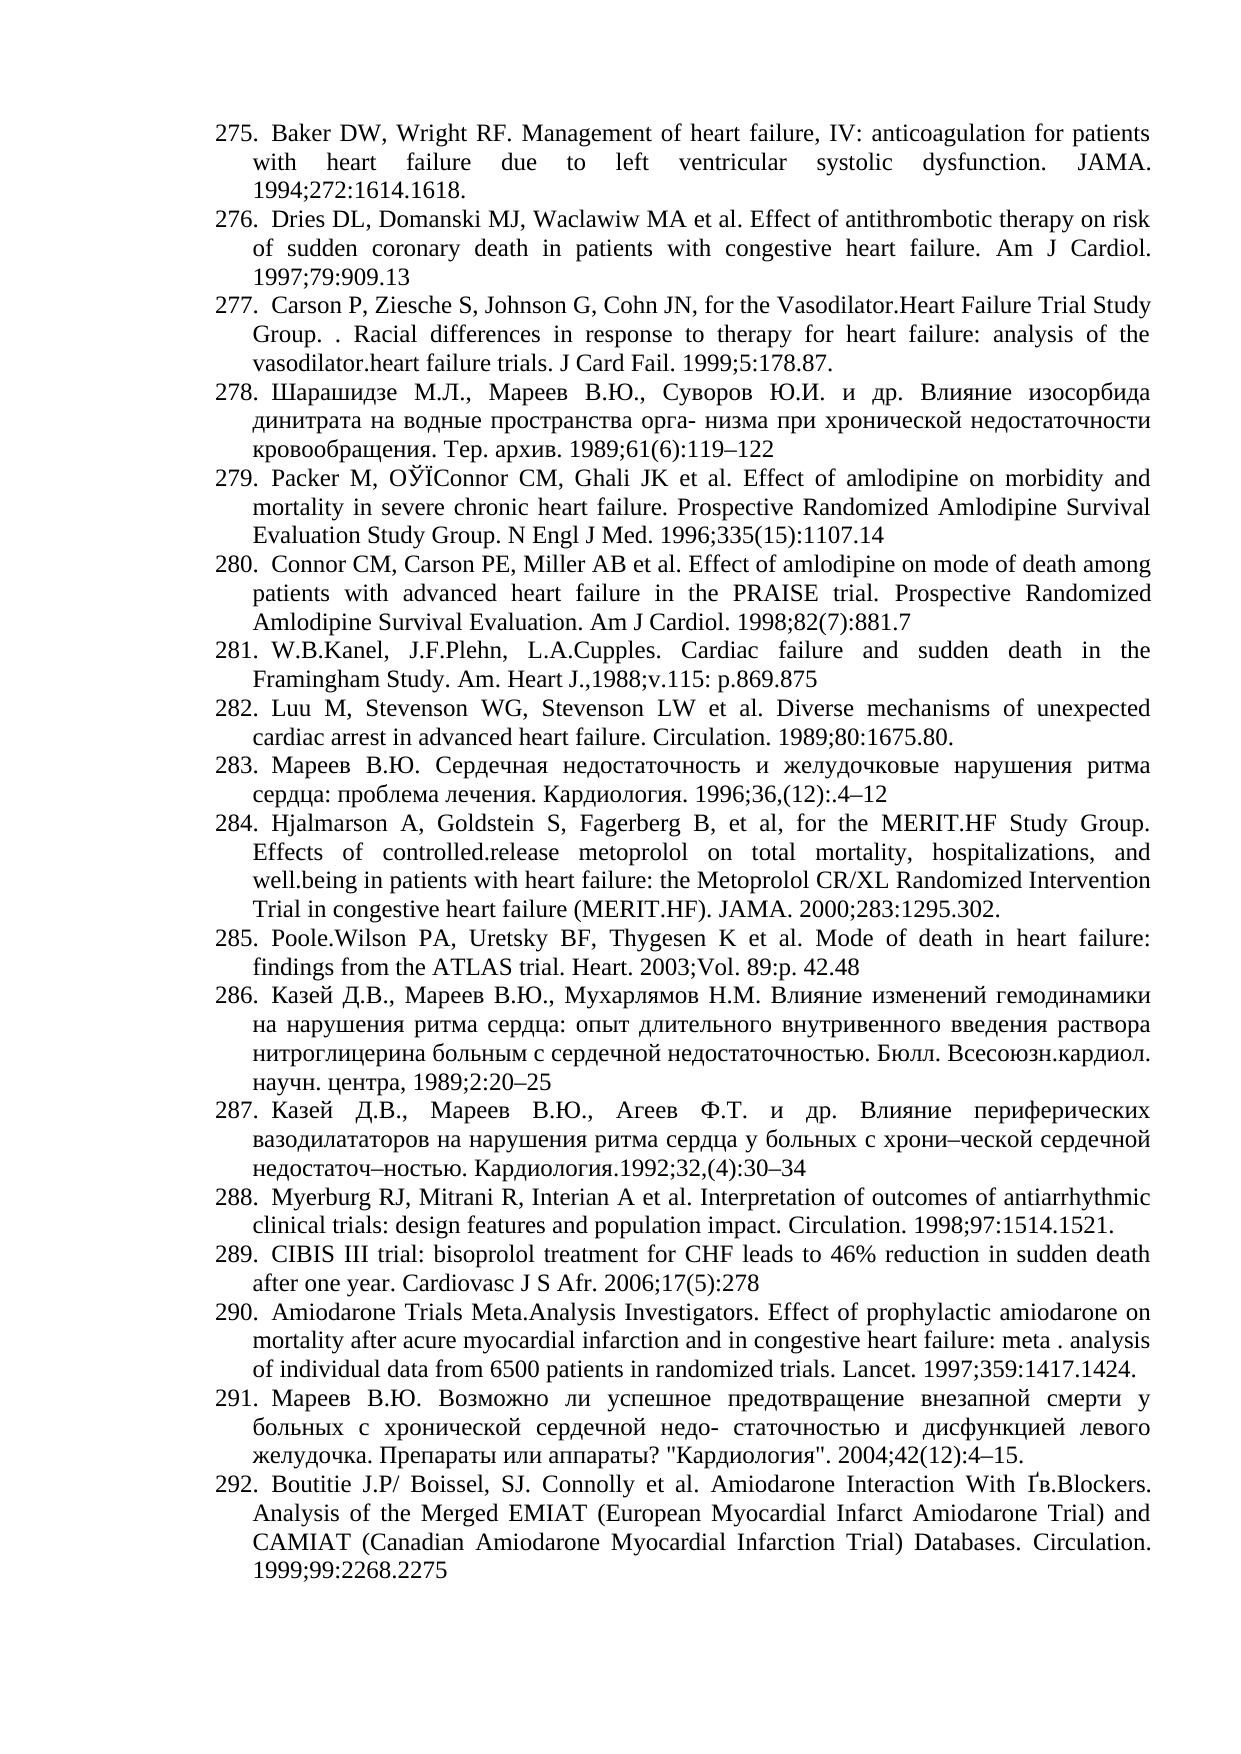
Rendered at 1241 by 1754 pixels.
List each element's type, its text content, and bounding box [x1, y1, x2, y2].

list P, Ziesche S, Johnson G, Cohn JN, for the Vasodilator.Heart Failure Trial Study Group. . Racial differences in response to therapy for heart failure: analysis of the vasodilator.heart failure trials. J Card Fail. 1999;5:178.87. [215, 291, 1152, 377]
list W.B.Kanel, J.F.Plehn, L.A.Cupples. Cardiac failure and sudden death in the Framingham Study. Am. Heart J.,1988;v.115: p.869.875 [215, 636, 1152, 693]
list Dries DL, Domanski MJ, Waclawiw MA et al. Effect of antithrombotic therapy on risk of sudden coronary death in patients with congestive heart failure. Am J Cardiol. 1997;79:909.13 [215, 204, 1152, 291]
list Packer M, OЎЇConnor CM, Ghali JK et al. Effect of amlodipine on morbidity and mortality in severe chronic heart failure. Prospective Randomized Amlodipine Survival Evaluation Study Group. N Engl J Med. 1996;335(15):1107.14 [215, 463, 1152, 549]
list Amiodarone Trials Meta.Analysis Investigators. Effect of prophylactic amiodarone on mortality after acure myocardial infarction and in congestive heart failure: meta . analysis of individual data from 6500 patients in randomized trials. Lancet. 1997;359:1417.1424. [215, 1297, 1152, 1383]
list Luu M, Stevenson WG, Stevenson LW et al. Diverse mechanisms of unexpected cardiac arrest in advanced heart failure. Circulation. 1989;80:1675.80. [215, 693, 1152, 751]
list Мареев В.Ю. Возможно ли успешное предотвращение внезапной смерти у больных с хронической сердечной недо- статочностью и дисфункцией левого желудочка. Препараты или аппараты? "Кардиология". 2004;42(12):4–15. [215, 1383, 1152, 1469]
list Connor CM, , Miller AB et al. Effect of amlodipine on mode of death among patients with advanced heart failure in the PRAISE trial. Prospective Randomized Amlodipine Survival Evaluation. Am J Cardiol. 1998;82(7):881.7 [215, 549, 1152, 636]
list Казей Д.В., Мареев В.Ю., Агеев Ф.Т. и др. Влияние периферических вазодилататоров на нарушения ритма сердца у больных с хрони–ческой сердечной недостаточ–ностью. Кардиология.1992;32,(4):30–34 [215, 1096, 1152, 1182]
list Myerburg RJ, Mitrani R, Interian A et al. Interpretation of outcomes of antiarrhythmic clinical trials: design features and population impact. Circulation. 1998;97:1514.1521. [215, 1182, 1152, 1239]
list CIBIS III trial: bisoprolol treatment for CHF leads to 46% reduction in sudden death after one year. Cardiovasc J S Afr. 2006;17(5):278 [215, 1239, 1152, 1297]
list Boutitie J.P/ Boissel, SJ. Connolly et al. Amiodarone Interaction With Ґв.Blockers. Analysis of the Merged EMIAT (European Myocardial Infarct Amiodarone Trial) and CAMIAT (Canadian Amiodarone Myocardial Infarction Trial) Databases. Circulation. 1999;99:2268.2275 [215, 1469, 1152, 1584]
list Baker DW, Wright RF. Management of heart failure, IV: anticoagulation for patients with heart failure due to left ventricular systolic dysfunction. JAMA. 1994;272:1614.1618. [215, 118, 1152, 204]
list Мареев В.Ю. Сердечная недостаточность и желудочковые нарушения ритма сердца: проблема лечения. Кардиология. 1996;36,(12):.4–12 [215, 751, 1152, 808]
list Казей Д.В., Мареев В.Ю., Мухарлямов Н.М. Влияние изменений гемодинамики на нарушения ритма сердца: опыт длительного внутривенного введения раствора нитроглицерина больным с сердечной недостаточностью. Бюлл. Всесоюзн.кардиол. научн. центра, 1989;2:20–25 [215, 981, 1152, 1096]
list Hjalmarson A, Goldstein S, Fagerberg B, et al, for the MERIT.HF Study Group. Effects of controlled.release metoprolol on total mortality, hospitalizations, and well.being in patients with heart failure: the Metoprolol CR/XL Randomized Intervention Trial in congestive heart failure (MERIT.HF). JAMA. 2000;283:1295.302. [215, 808, 1152, 923]
list Poole.Wilson PA, Uretsky BF, Thygesen K et al. Mode of death in heart failure: findings from the ATLAS trial. Heart. 2003;Vol. 89:p. 42.48 [215, 923, 1152, 981]
list Шарашидзе М.Л., Мареев В.Ю., Суворов Ю.И. и др. Влияние изосорбида динитрата на водные пространства орга- низма при хронической недостаточности кровообращения. Тер. архив. 1989;61(6):119–122 [215, 377, 1152, 463]
